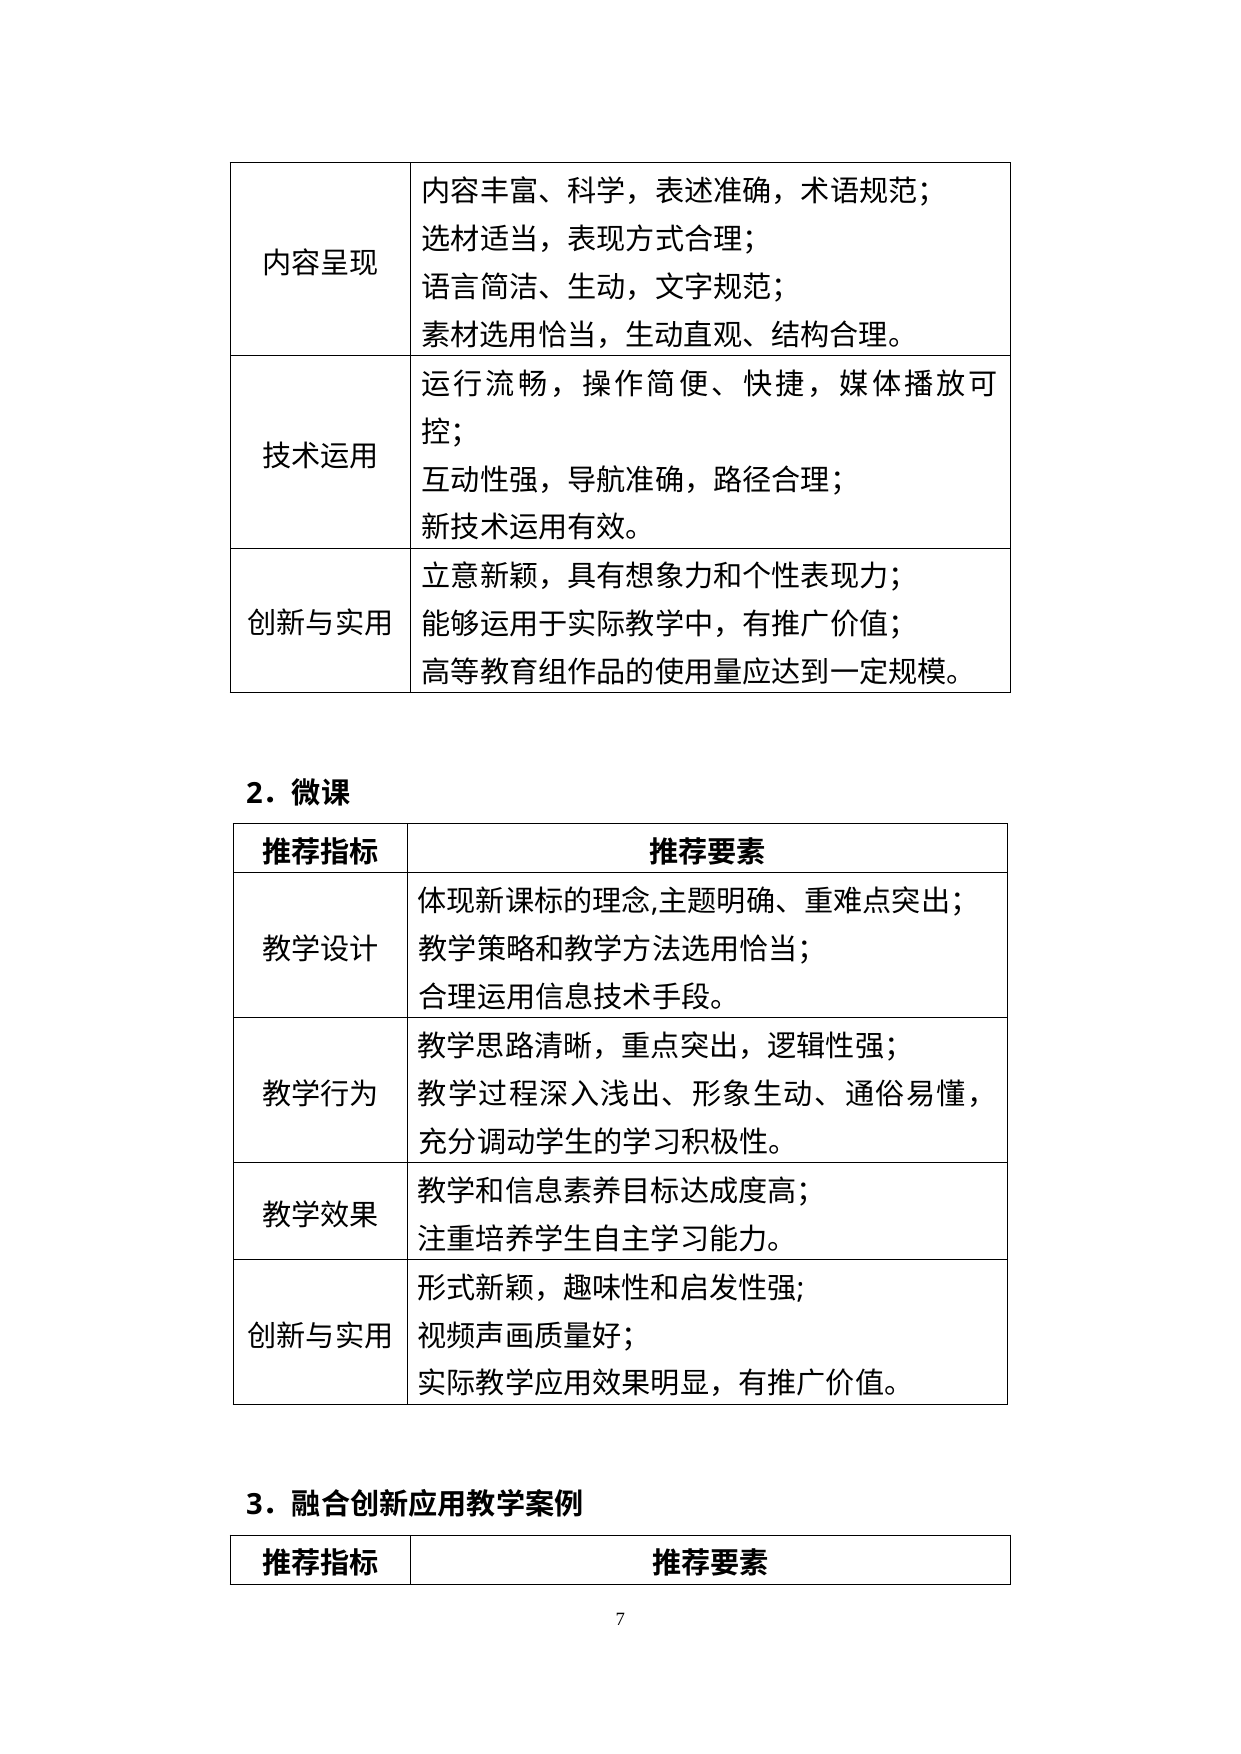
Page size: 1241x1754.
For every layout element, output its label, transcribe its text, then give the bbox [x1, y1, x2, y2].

text 2．微课 [187, 758, 1053, 823]
table_header 推荐指标 [231, 1536, 410, 1583]
table_cell 教学行为 [234, 1018, 407, 1162]
table_header 推荐要素 [408, 824, 1007, 872]
table_cell 形式新颖，趣味性和启发性强; 视频声画质量好； 实际教学应用效果明显，有推广价值。 [408, 1260, 1007, 1403]
table_cell 内容丰富、科学，表述准确，术语规范； 选材适当，表现方式合理； 语言简洁、生动，文字规范； 素材选用恰当，生动直观、结构合理。 [411, 163, 1010, 355]
table_cell 技术运用 [231, 356, 410, 547]
table_cell 教学和信息素养目标达成度高； 注重培养学生自主学习能力。 [408, 1163, 1007, 1259]
text 3．融合创新应用教学案例 [187, 1469, 1053, 1534]
table_cell 立意新颖，具有想象力和个性表现力； 能够运用于实际教学中，有推广价值； 高等教育组作品的使用量应达到一定规模。 [411, 549, 1010, 692]
table_cell 创新与实用 [234, 1260, 407, 1403]
table_cell 体现新课标的理念,主题明确、重难点突出； 教学策略和教学方法选用恰当； 合理运用信息技术手段。 [408, 873, 1007, 1017]
table_cell 运行流畅，操作简便、快捷，媒体播放可控； 互动性强，导航准确，路径合理； 新技术运用有效。 [411, 356, 1010, 547]
table_cell 内容呈现 [231, 163, 410, 355]
table_cell 教学思路清晰，重点突出，逻辑性强； 教学过程深入浅出、形象生动、通俗易懂，充分调动学生的学习积极性。 [408, 1018, 1007, 1162]
table_header 推荐指标 [234, 824, 407, 872]
table_cell 教学效果 [234, 1163, 407, 1259]
table_cell 教学设计 [234, 873, 407, 1017]
table_header 推荐要素 [411, 1536, 1010, 1583]
table_cell 创新与实用 [231, 549, 410, 692]
